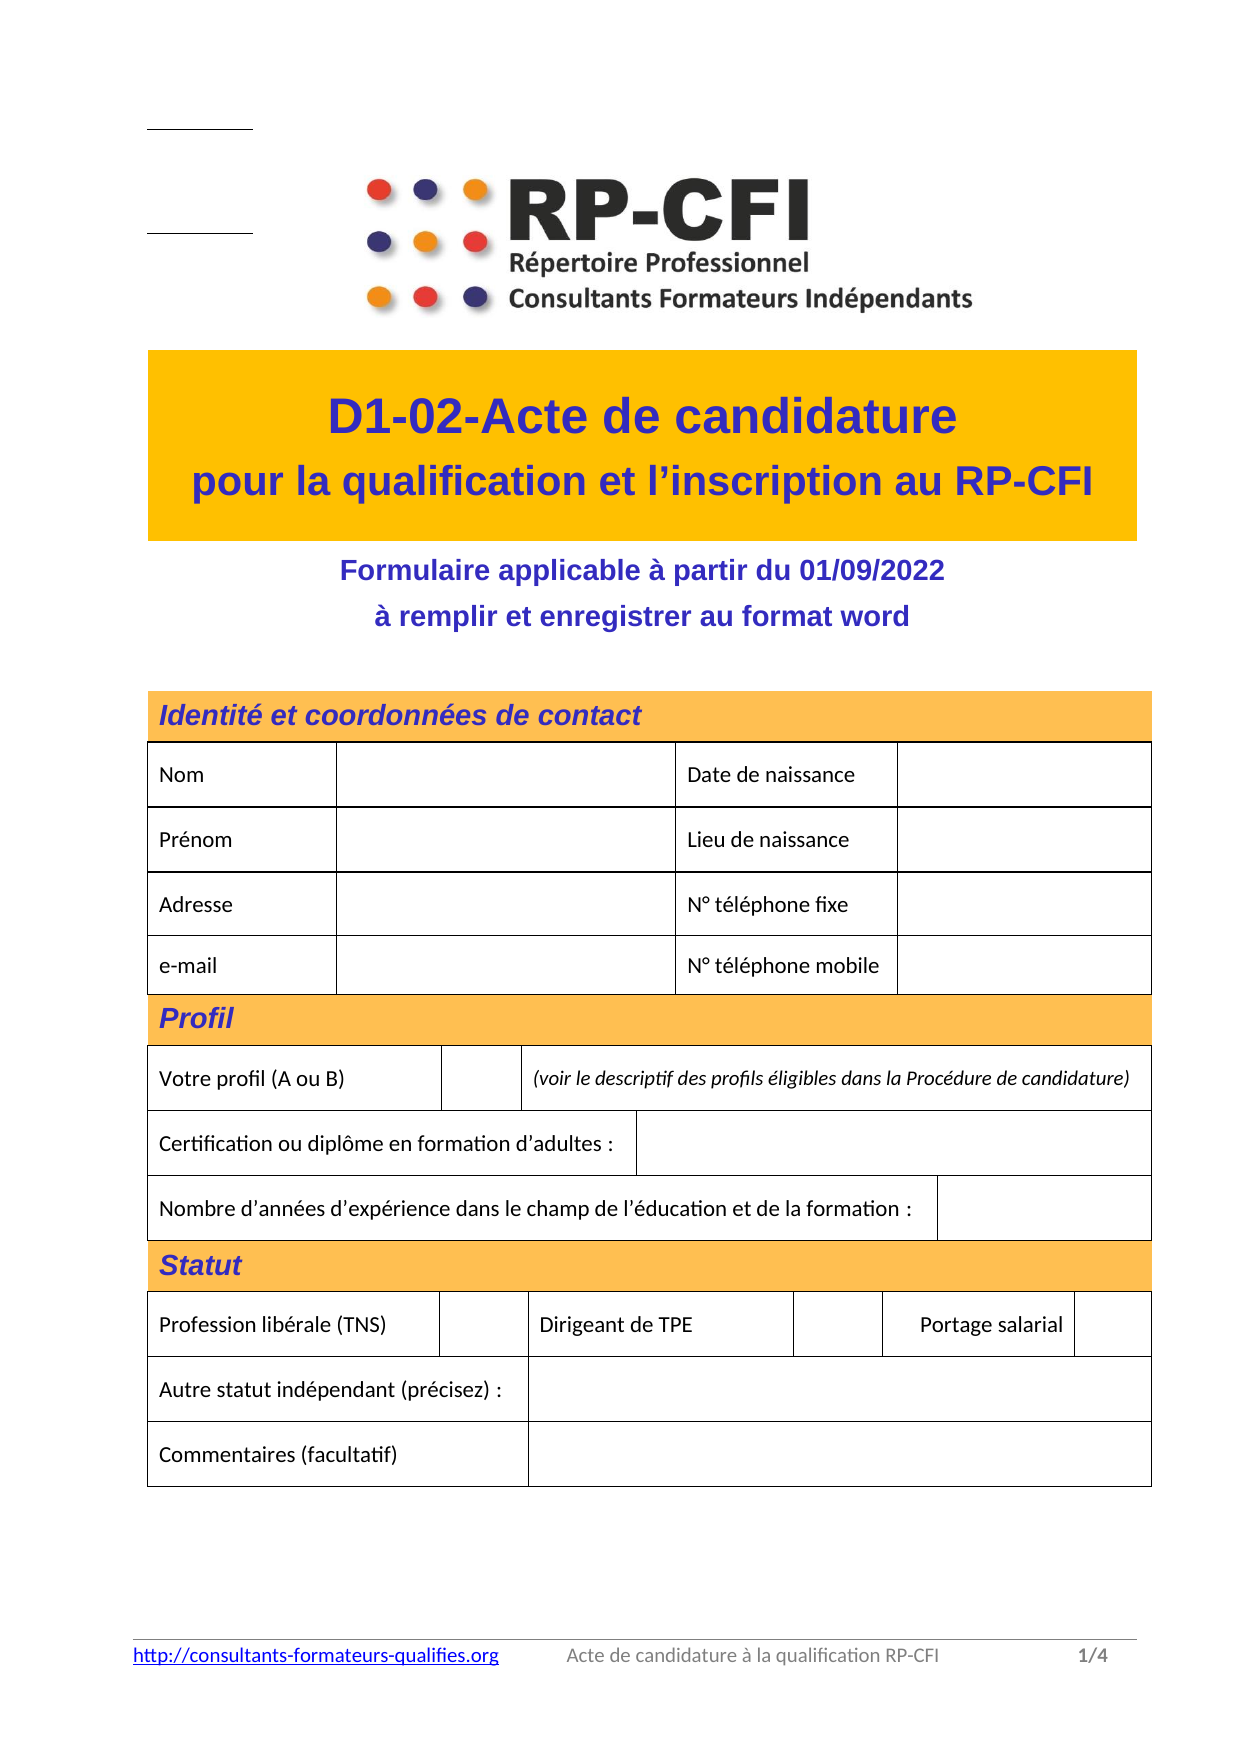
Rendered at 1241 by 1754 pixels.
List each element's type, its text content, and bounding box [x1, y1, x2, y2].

table_cell Adresse [148, 873, 336, 935]
table_cell [440, 1292, 528, 1356]
table_cell [637, 1111, 1151, 1175]
table_cell [337, 873, 675, 935]
table_cell e-mail [148, 936, 336, 994]
table_cell Dirigeant de TPE [529, 1292, 793, 1356]
table_cell N° téléphone fixe [676, 873, 897, 935]
table_cell [442, 1046, 521, 1110]
table_cell (voir le descriptif des profils éligibles dans la Procédure de candidature) [522, 1046, 1151, 1110]
picture [332, 142, 1003, 342]
table_cell Portage salarial [883, 1292, 1074, 1356]
table_cell [337, 743, 675, 806]
table_cell [529, 1422, 1151, 1486]
table_cell Profession libérale (TNS) [148, 1292, 439, 1356]
table_cell [898, 936, 1151, 994]
table_cell Votre profil (A ou B) [148, 1046, 441, 1110]
table_cell Nom [148, 743, 336, 806]
table_cell Statut [148, 1241, 1152, 1291]
table_cell Nombre d’années d’expérience dans le champ de l’éducation et de la formation : [148, 1176, 937, 1240]
table_cell [898, 873, 1151, 935]
table_header Identité et coordonnées de contact [148, 691, 1152, 741]
table_cell Certification ou diplôme en formation d’adultes : [148, 1111, 636, 1175]
table_cell Date de naissance [676, 743, 897, 806]
text à remplir et enregistrer au format word [148, 599, 1137, 633]
table_cell Autre statut indépendant (précisez) : [148, 1357, 528, 1421]
table_cell [1075, 1292, 1151, 1356]
table_cell Profil [148, 995, 1152, 1045]
table_cell Commentaires (facultatif) [148, 1422, 528, 1486]
table_cell [337, 936, 675, 994]
table_cell N° téléphone mobile [676, 936, 897, 994]
table_cell [898, 743, 1151, 806]
table_cell [898, 808, 1151, 871]
text D1-02-Acte de candidature [148, 386, 1137, 444]
table_cell [794, 1292, 882, 1356]
table_cell [938, 1176, 1151, 1240]
table_cell [529, 1357, 1151, 1421]
table_cell [337, 808, 675, 871]
text pour la qualification et l’inscription au RP-CFI [148, 456, 1137, 504]
text Formulaire applicable à partir du 01/09/2022 [148, 553, 1137, 587]
table_cell Lieu de naissance [676, 808, 897, 871]
table_cell Prénom [148, 808, 336, 871]
